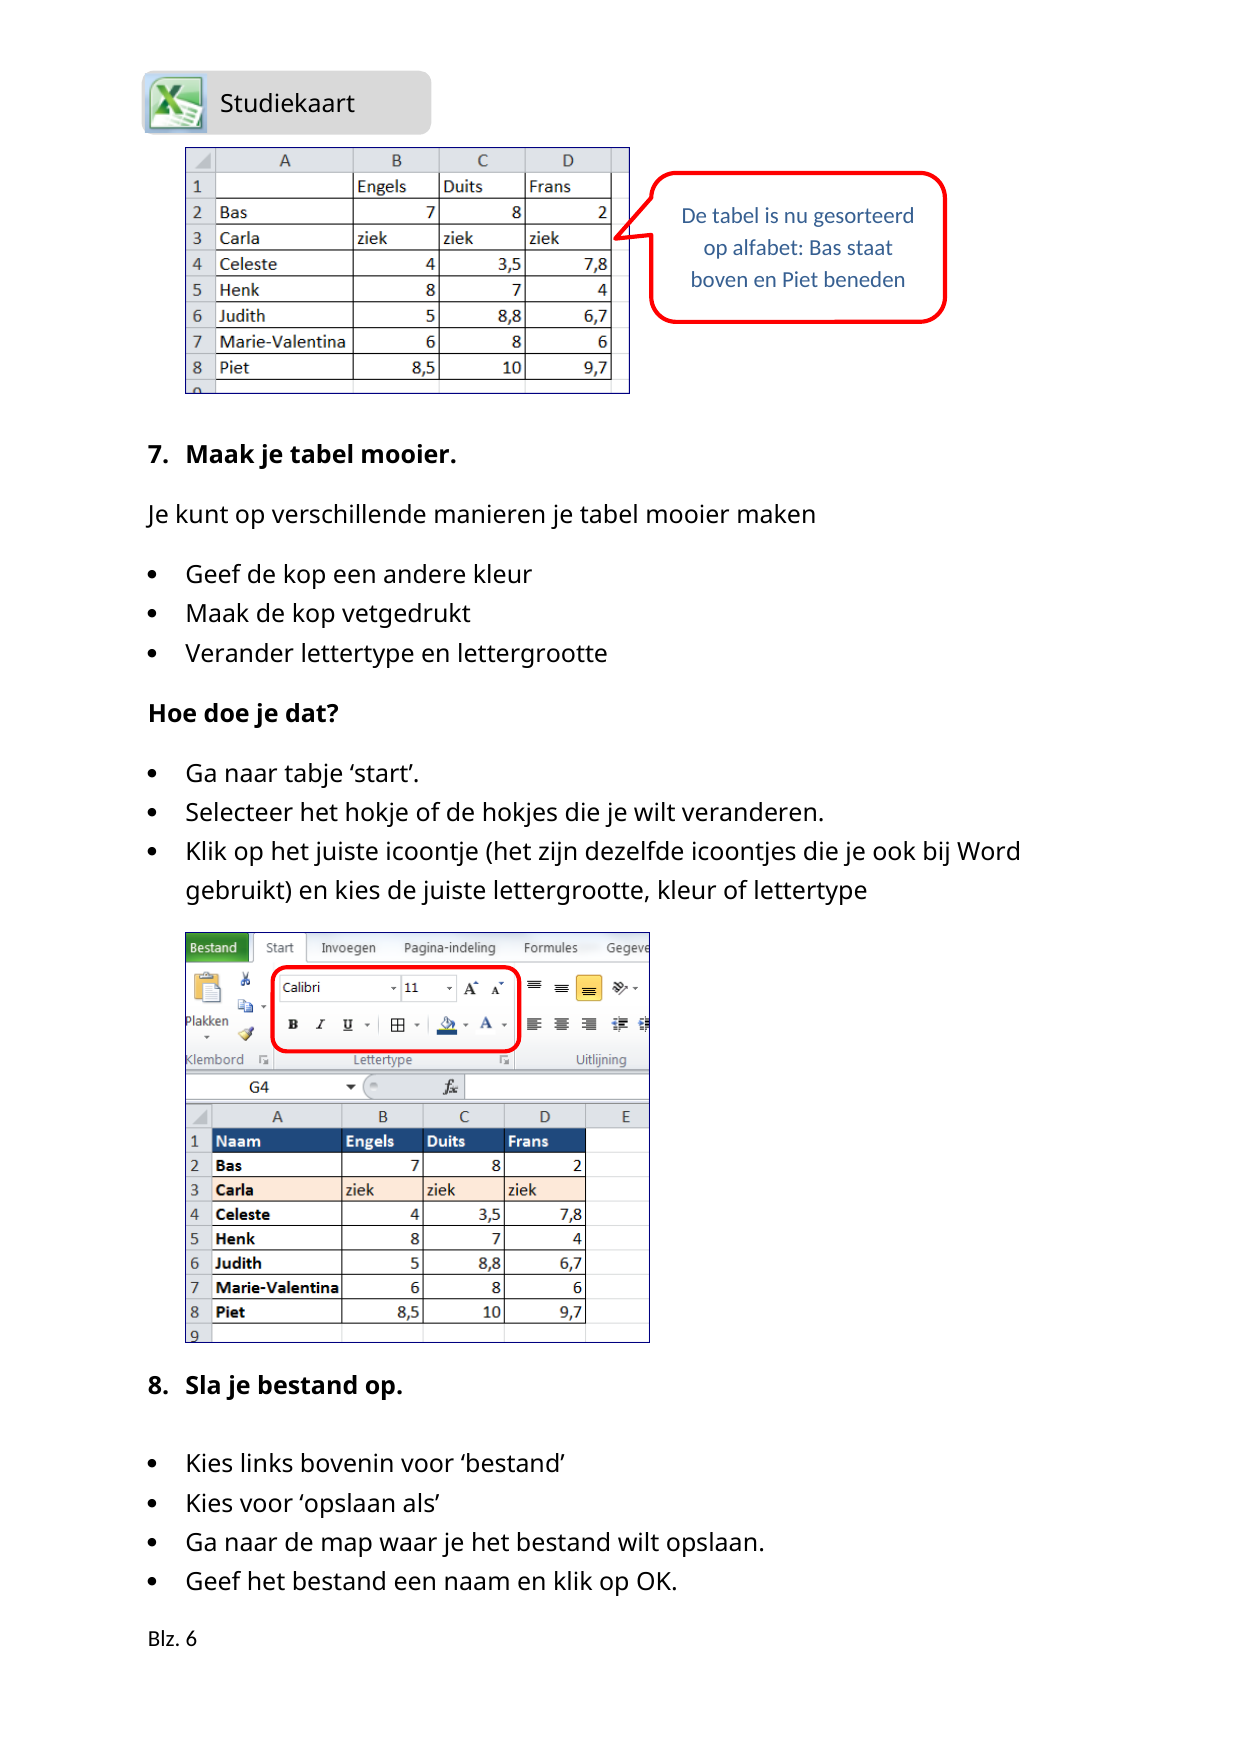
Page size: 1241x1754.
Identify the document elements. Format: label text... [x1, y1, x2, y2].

list Ga naar tabje ‘start’. [148, 755, 1093, 789]
picture [623, 227, 630, 235]
list Selecteer het hokje of de hokjes die je wilt veranderen. [148, 794, 1093, 828]
picture [144, 73, 208, 133]
list Maak de kop vetgedrukt [148, 596, 1093, 630]
list Ga naar de map waar je het bestand wilt opslaan. [148, 1524, 1093, 1558]
list Kies voor ‘opslaan als’ [148, 1485, 1093, 1519]
list Geef het bestand een naam en klik op OK. [148, 1563, 1093, 1598]
list Klik op het juiste icoontje (het zijn dezelfde icoontjes die je ook bij Word gebruikt) en kies de juiste lettergrootte, kleur of lettertype [148, 834, 1093, 907]
picture [185, 147, 630, 394]
list Geef de kop een andere kleur [148, 557, 1093, 591]
list Sla je bestand op. [148, 1368, 1093, 1402]
text Hoe doe je dat? [148, 695, 1093, 729]
picture [185, 932, 650, 1343]
list Maak je tabel mooier. [148, 437, 1093, 471]
list Verander lettertype en lettergrootte [148, 635, 1093, 669]
list Kies links bovenin voor ‘bestand’ [148, 1446, 1093, 1480]
text Je kunt op verschillende manieren je tabel mooier maken [148, 497, 1093, 531]
